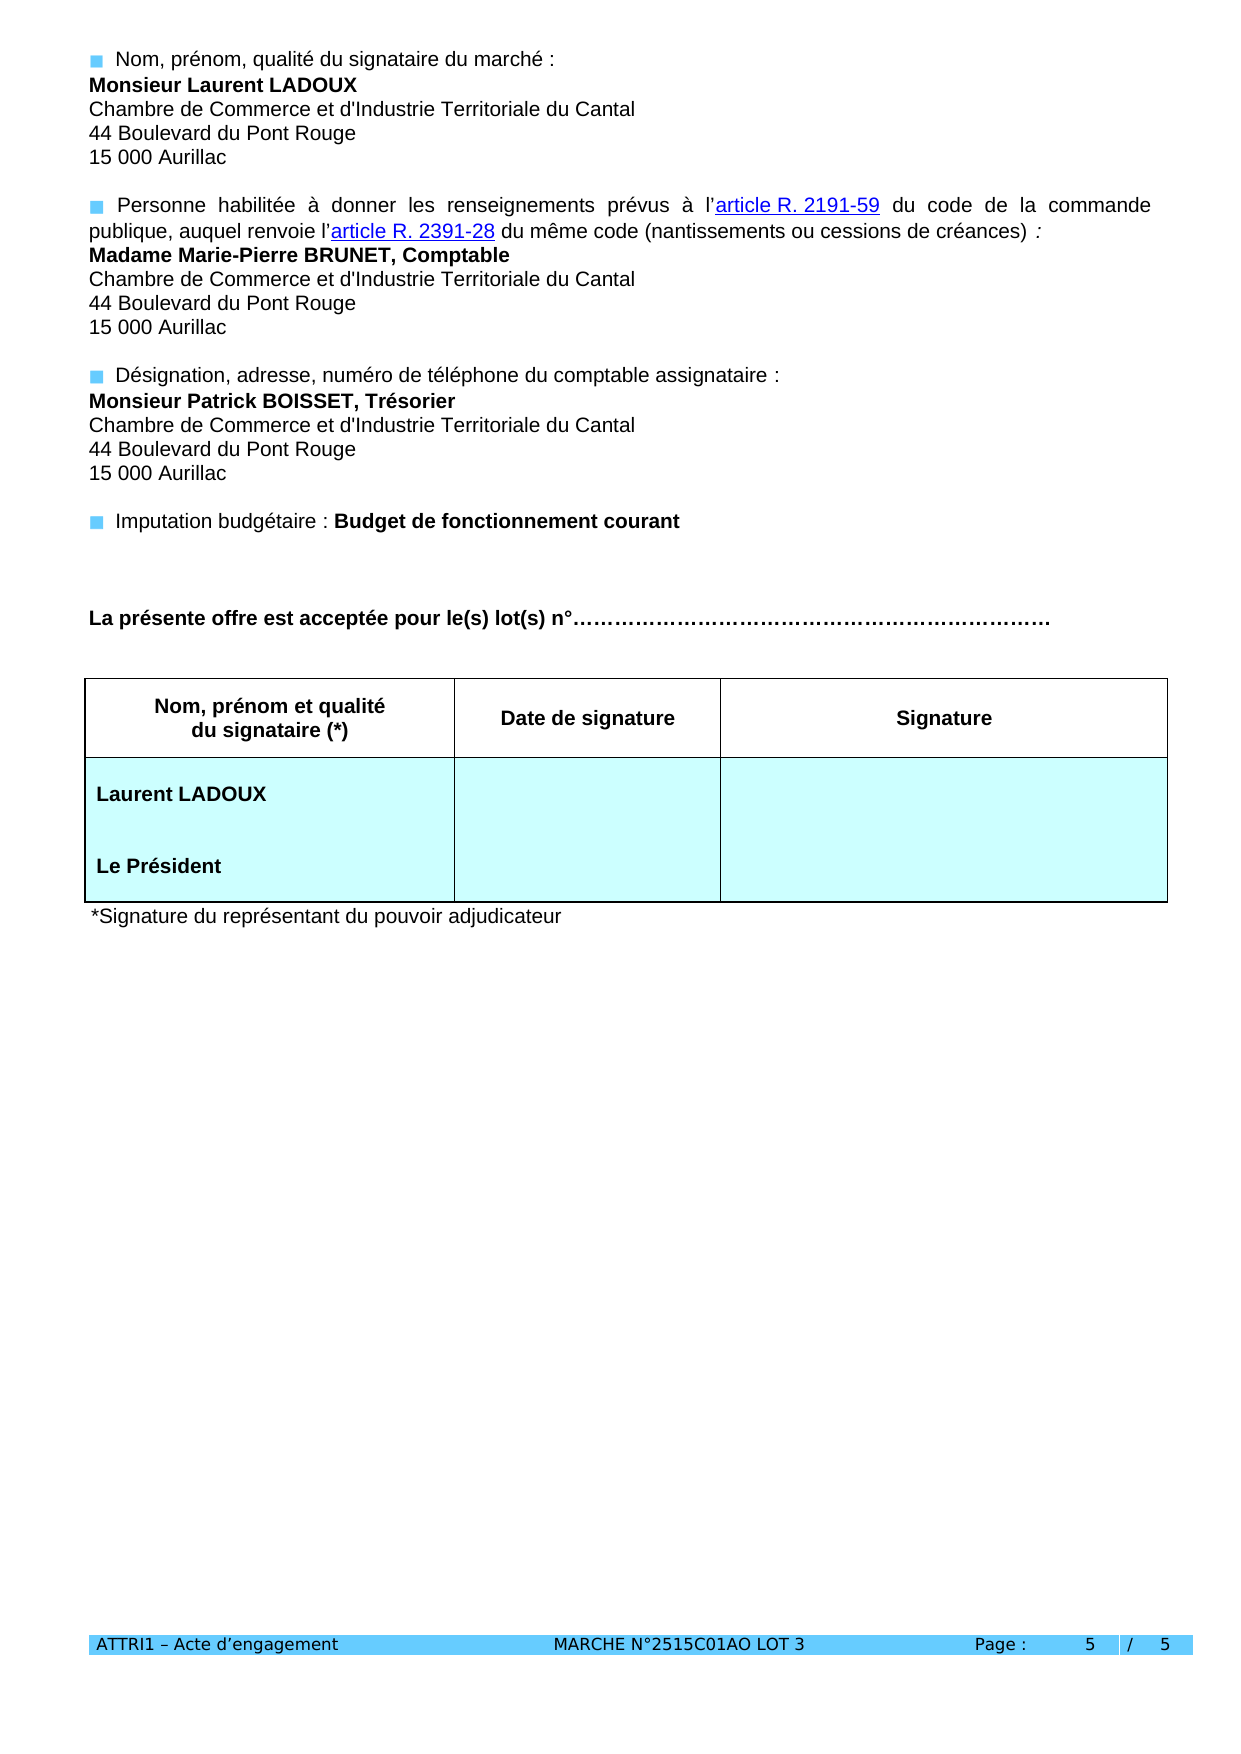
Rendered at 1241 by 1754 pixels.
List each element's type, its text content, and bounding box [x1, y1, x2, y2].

table_header Date de signature [455, 679, 720, 757]
text Nom, prénom, qualité du signataire du marché : [89, 47, 1152, 73]
text Personne habilitée à donner les renseignements prévus à l’article R. 2191-59 du code de la commande publique, auquel renvoie l’article R. 2391-28 du même code (nantissements ou cessions de créances) : [89, 193, 1152, 243]
table_header Nom, prénom et qualité du signataire (*) [86, 679, 454, 757]
text La présente offre est acceptée pour le(s) lot(s) n°…………………………………………………………… [89, 606, 1152, 630]
text 15 000 Aurillac [89, 461, 1152, 484]
text *Signature du représentant du pouvoir adjudicateur [91, 903, 1147, 929]
text Imputation budgétaire : Budget de fonctionnement courant [89, 508, 1152, 534]
text Monsieur Laurent LADOUX [89, 73, 1152, 97]
text Chambre de Commerce et d'Industrie Territoriale du Cantal [89, 267, 1152, 291]
table_cell [721, 758, 1167, 901]
text Madame Marie-Pierre BRUNET, Comptable [89, 243, 1152, 267]
text Désignation, adresse, numéro de téléphone du comptable assignataire : [89, 363, 1152, 389]
text Chambre de Commerce et d'Industrie Territoriale du Cantal [89, 97, 1152, 121]
text 44 Boulevard du Pont Rouge [89, 437, 1152, 461]
table_header Signature [721, 679, 1167, 757]
text 44 Boulevard du Pont Rouge [89, 291, 1152, 315]
table_cell [455, 758, 720, 901]
text 15 000 Aurillac [89, 315, 1152, 339]
text 44 Boulevard du Pont Rouge [89, 121, 1152, 145]
table_cell Laurent LADOUX Le Président [86, 758, 454, 901]
text 15 000 Aurillac [89, 145, 1152, 169]
text Chambre de Commerce et d'Industrie Territoriale du Cantal [89, 413, 1152, 437]
text Monsieur Patrick BOISSET, Trésorier [89, 389, 1152, 413]
